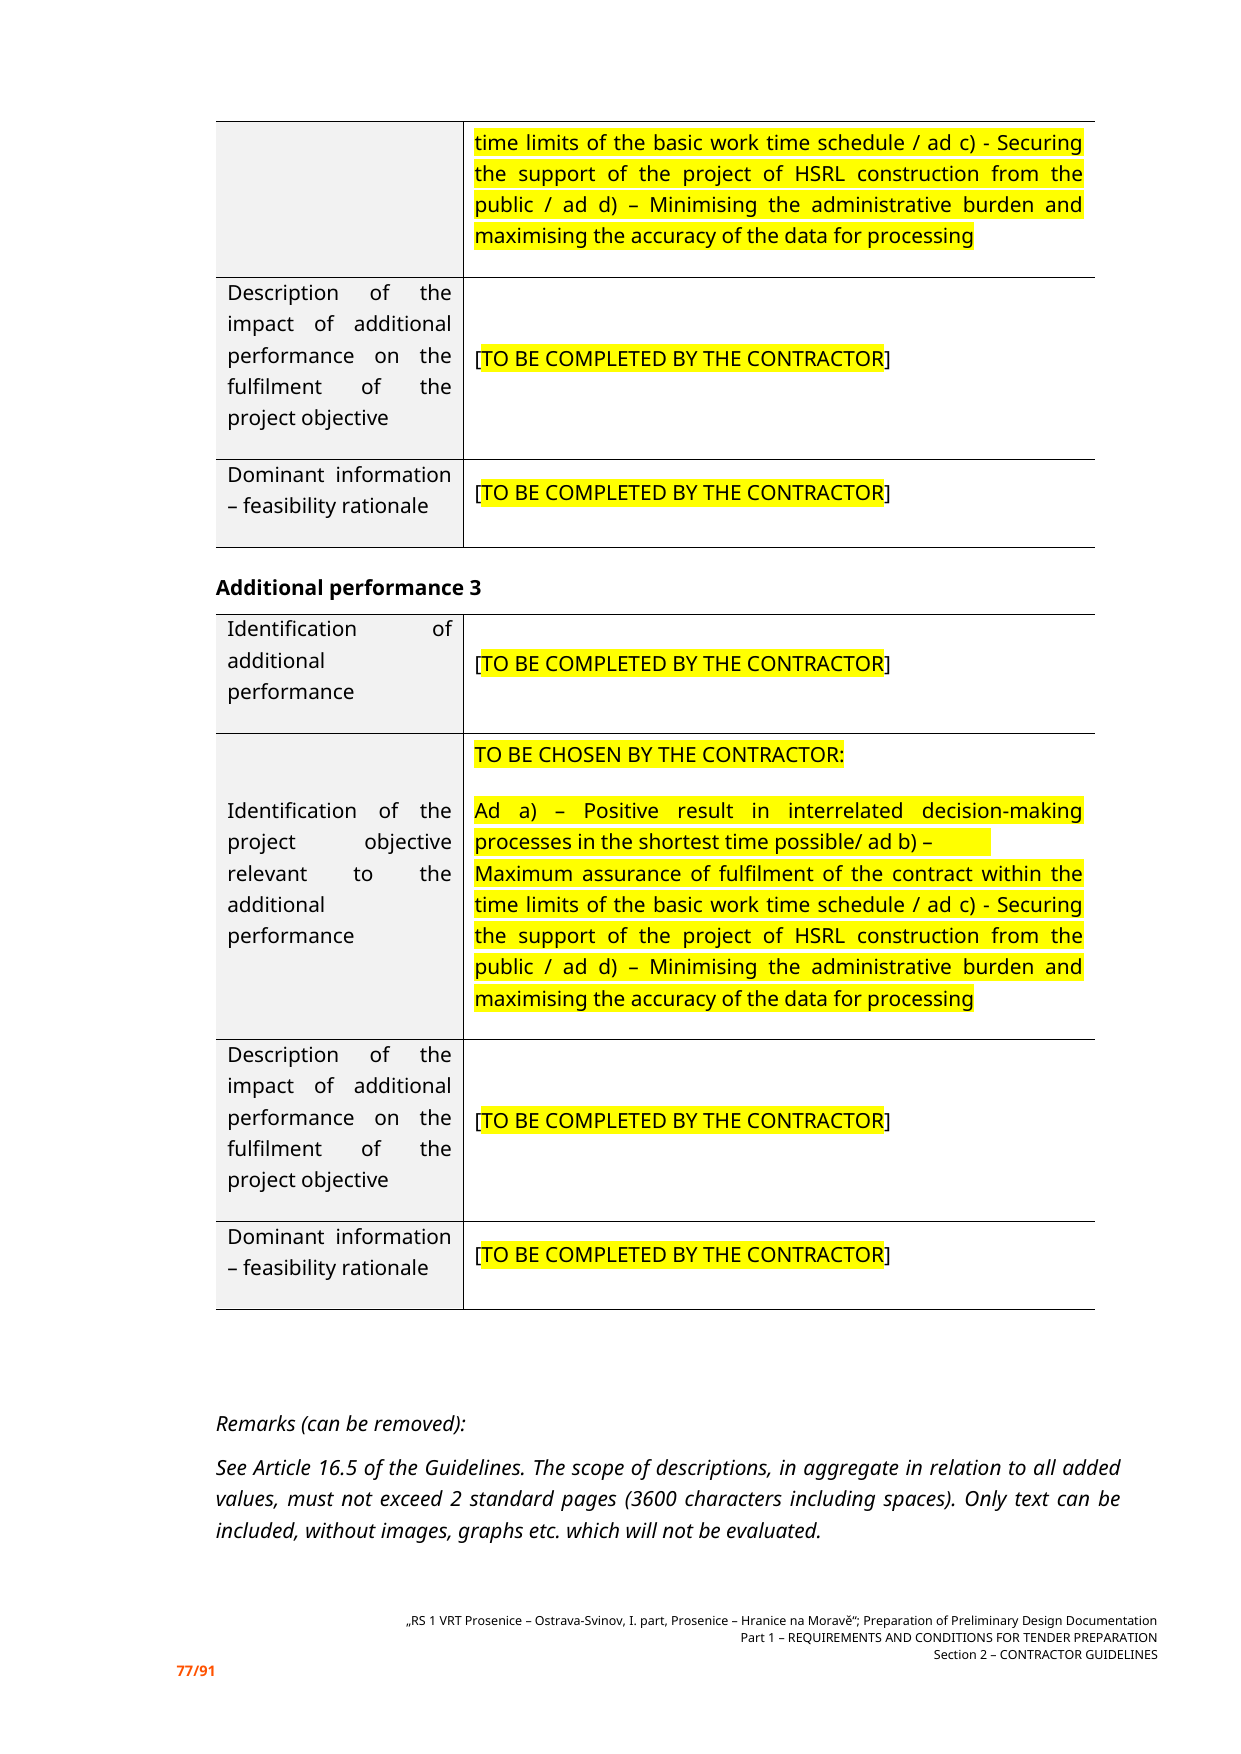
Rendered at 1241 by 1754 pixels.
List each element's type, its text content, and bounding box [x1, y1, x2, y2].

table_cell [464, 122, 1095, 277]
table_cell Description of the impact of additional performance on the fulfilment of the project objective [216, 1040, 463, 1221]
table_cell Identification of the project objective relevant to the additional performance [216, 734, 463, 1039]
table_cell [TO BE COMPLETED BY THE CONTRACTOR] [464, 278, 1095, 459]
text Additional performance 3 [216, 573, 1122, 601]
table_cell Description of the impact of additional performance on the fulfilment of the project objective [216, 278, 463, 459]
table_header [TO BE COMPLETED BY THE CONTRACTOR] [464, 615, 1095, 733]
table_cell [TO BE COMPLETED BY THE CONTRACTOR] [464, 1040, 1095, 1221]
table_cell Dominant information – feasibility rationale [216, 460, 463, 547]
table_cell [TO BE COMPLETED BY THE CONTRACTOR] [464, 1222, 1095, 1308]
table_cell [TO BE COMPLETED BY THE CONTRACTOR] [464, 460, 1095, 547]
text See Article 16.5 of the Guidelines. The scope of descriptions, in aggregate in relation to all added values, must not exceed 2 standard pages (3600 characters including spaces). Only text can be included, without images, graphs etc. which will not be evaluated. [216, 1453, 1122, 1544]
table_header Identification of additional performance [216, 615, 463, 733]
text Remarks (can be removed): [216, 1409, 1122, 1438]
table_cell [216, 122, 463, 277]
table_cell Dominant information – feasibility rationale [216, 1222, 463, 1308]
